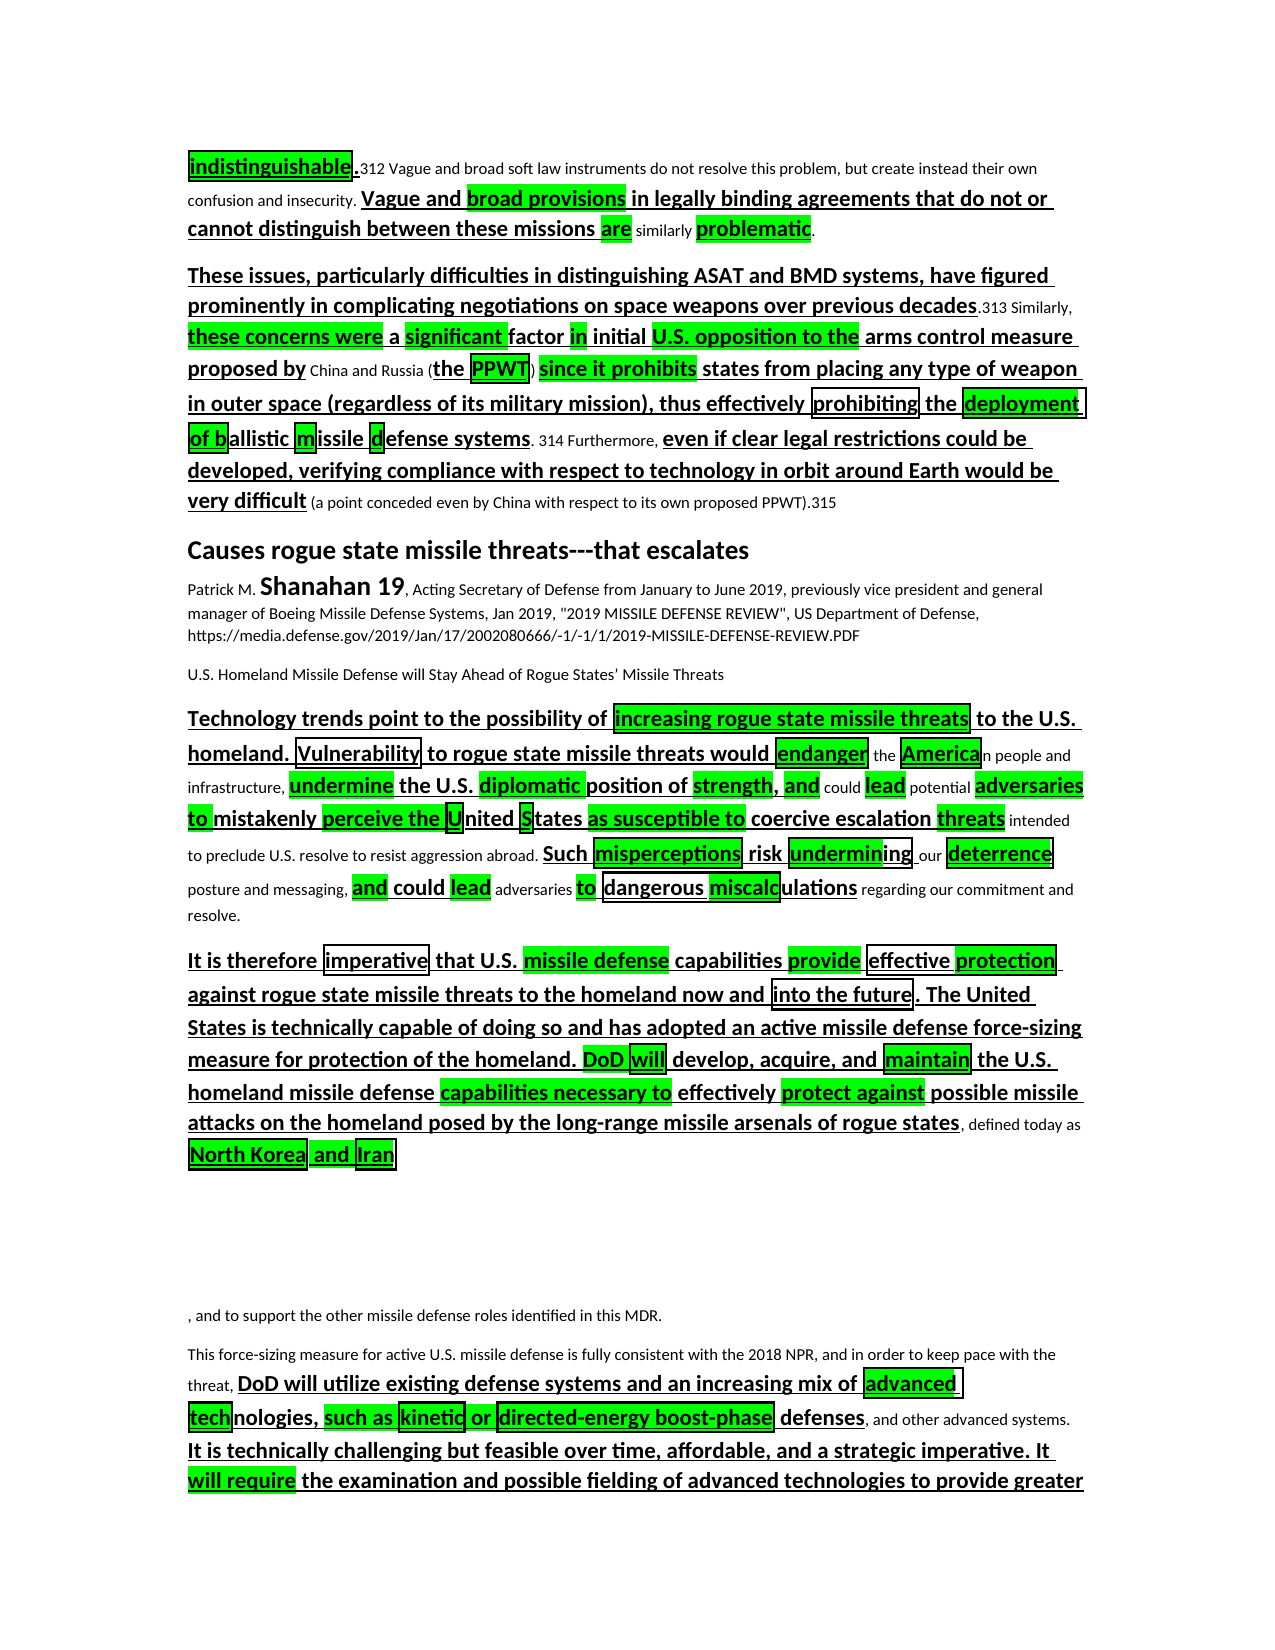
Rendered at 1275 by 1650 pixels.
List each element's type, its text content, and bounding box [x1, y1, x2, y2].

text It is therefore imperative that U.S. missile defense capabilities provide effective protection against rogue state missile threats to the homeland now and into the future. The United States is technically capable of doing so and has adopted an active missile defense force-sizing measure for protection of the homeland. DoD will develop, acquire, and maintain the U.S. homeland missile defense capabilities necessary to effectively protect against possible missile attacks on the homeland posed by the long-range missile arsenals of rogue states, defined today as North Korea and Iran [187, 944, 1087, 1171]
text Patrick M. Shanahan 19, Acting Secretary of Defense from January to June 2019, previously vice president and general manager of Boeing Missile Defense Systems, Jan 2019, "2019 MISSILE DEFENSE REVIEW", US Department of Defense, https://media.defense.gov/2019/Jan/17/2002080666/-1/-1/1/2019-MISSILE-DEFENSE-REVIEW.PDF [187, 569, 1087, 646]
subtitle Causes rogue state missile threats---that escalates [187, 533, 1087, 566]
text , and to support the other missile defense roles identified in this MDR. [187, 1305, 1087, 1326]
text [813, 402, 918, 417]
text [187, 1344, 1087, 1494]
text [187, 150, 1087, 243]
text These issues, particularly difficulties in distinguishing ASAT and BMD systems, have figured prominently in complicating negotiations on space weapons over previous decades.313 Similarly, these concerns were a significant factor in initial U.S. opposition to the arms control measure proposed by China and Russia (the PPWT) since it prohibits states from placing any type of weapon in outer space (regardless of its military mission), thus effectively prohibiting the deployment of ballistic missile defense systems. 314 Furthermore, even if clear legal restrictions could be developed, verifying compliance with respect to technology in orbit around Earth would be very difficult (a point conceded even by China with respect to its own proposed PPWT).315 [187, 414, 1087, 514]
text Technology trends point to the possibility of increasing rogue state missile threats to the U.S. homeland. Vulnerability to rogue state missile threats would endanger the American people and infrastructure, undermine the U.S. diplomatic position of strength, and could lead potential adversaries to mistakenly perceive the United States as susceptible to coercive escalation threats intended to preclude U.S. resolve to resist aggression abroad. Such misperceptions risk undermining our deterrence posture and messaging, and could lead adversaries to dangerous miscalculations regarding our commitment and resolve. [187, 702, 1087, 925]
text These issues, particularly difficulties in distinguishing ASAT and BMD systems, have figured prominently in complicating negotiations on space weapons over previous decades.313 Similarly, these concerns were a significant factor in initial U.S. opposition to the arms control measure proposed by China and Russia (the PPWT) since it prohibits states from placing any type of weapon in outer space (regardless of its military mission), thus effectively prohibiting the deployment of ballistic missile defense systems. 314 Furthermore, even if clear legal restrictions could be developed, verifying compliance with respect to technology in orbit around Earth would be very difficult (a point conceded even by China with respect to its own proposed PPWT).315 [187, 261, 1087, 413]
text U.S. Homeland Missile Defense will Stay Ahead of Rogue States’ Missile Threats [187, 664, 1087, 684]
